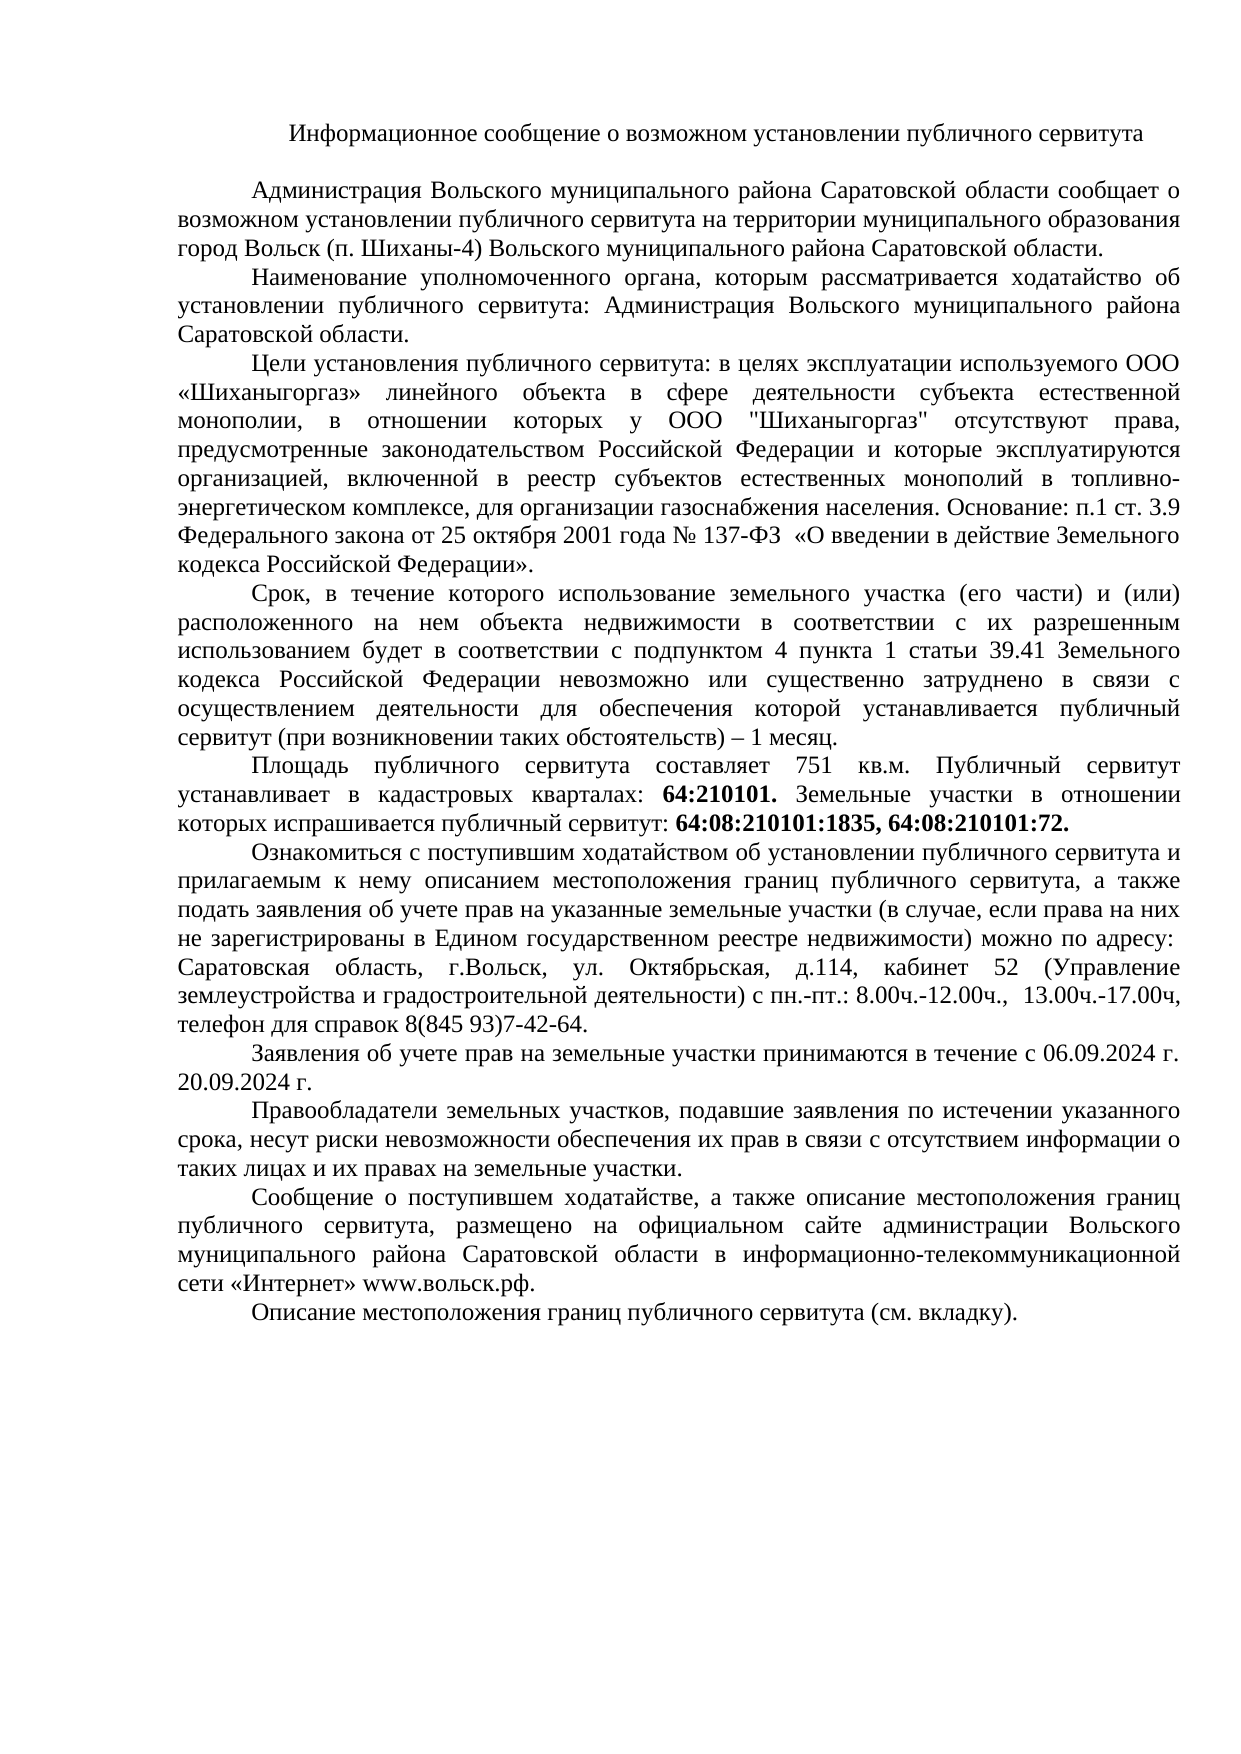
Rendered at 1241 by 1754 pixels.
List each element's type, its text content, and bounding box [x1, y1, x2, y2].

text Цели установления публичного сервитута: в целях эксплуатации используемого ООО «Шиханыгоргаз» линейного объекта в сфере деятельности субъекта естественной монополии, в отношении которых у ООО "Шиханыгоргаз" отсутствуют права, предусмотренные законодательством Российской Федерации и которые эксплуатируются организацией, включенной в реестр субъектов естественных монополий в топливно-энергетическом комплексе, для организации газоснабжения населения. Основание: п.1 ст. 3.9 Федерального закона от 25 октября 2001 года № 137-ФЗ «О введении в действие Земельного кодекса Российской Федерации». [177, 348, 1181, 578]
text Заявления об учете прав на земельные участки принимаются в течение с 06.09.2024 г. 20.09.2024 г. [177, 1038, 1181, 1096]
text Ознакомиться с поступившим ходатайством об установлении публичного сервитута и прилагаемым к нему описанием местоположения границ публичного сервитута, а также подать заявления об учете прав на указанные земельные участки (в случае, если права на них не зарегистрированы в Едином государственном реестре недвижимости) можно по адресу: Саратовская область, г.Вольск, ул. Октябрьская, д.114, кабинет 52 (Управление землеустройства и градостроительной деятельности) с пн.-пт.: 8.00ч.-12.00ч., 13.00ч.-17.00ч, телефон для справок 8(845 93)7-42-64. [177, 837, 1181, 1038]
text Описание местоположения границ публичного сервитута (см. вкладку). [177, 1297, 1181, 1326]
text Сообщение о поступившем ходатайстве, а также описание местоположения границ публичного сервитута, размещено на официальном сайте администрации Вольского муниципального района Саратовской области в информационно-телекоммуникационной сети «Интернет» www.вольск.рф. [177, 1182, 1181, 1297]
text Площадь публичного сервитута составляет 751 кв.м. Публичный сервитут устанавливает в кадастровых кварталах: 64:210101. Земельные участки в отношении которых испрашивается публичный сервитут: 64:08:210101:1835, 64:08:210101:72. [177, 751, 1181, 837]
text Наименование уполномоченного органа, которым рассматривается ходатайство об установлении публичного сервитута: Администрация Вольского муниципального района Саратовской области. [177, 262, 1181, 348]
text Администрация Вольского муниципального района Саратовской области сообщает о возможном установлении публичного сервитута на территории муниципального образования город Вольск (п. Шиханы-4) Вольского муниципального района Саратовской области. [177, 176, 1181, 262]
text Правообладатели земельных участков, подавшие заявления по истечении указанного срока, несут риски невозможности обеспечения их прав в связи с отсутствием информации о таких лицах и их правах на земельные участки. [177, 1096, 1181, 1182]
text Срок, в течение которого использование земельного участка (его части) и (или) расположенного на нем объекта недвижимости в соответствии с их разрешенным использованием будет в соответствии с подпунктом 4 пункта 1 статьи 39.41 Земельного кодекса Российской Федерации невозможно или существенно затруднено в связи с осуществлением деятельности для обеспечения которой устанавливается публичный сервитут (при возникновении таких обстоятельств) – 1 месяц. [177, 578, 1181, 751]
text Информационное сообщение о возможном установлении публичного сервитута [177, 118, 1181, 147]
